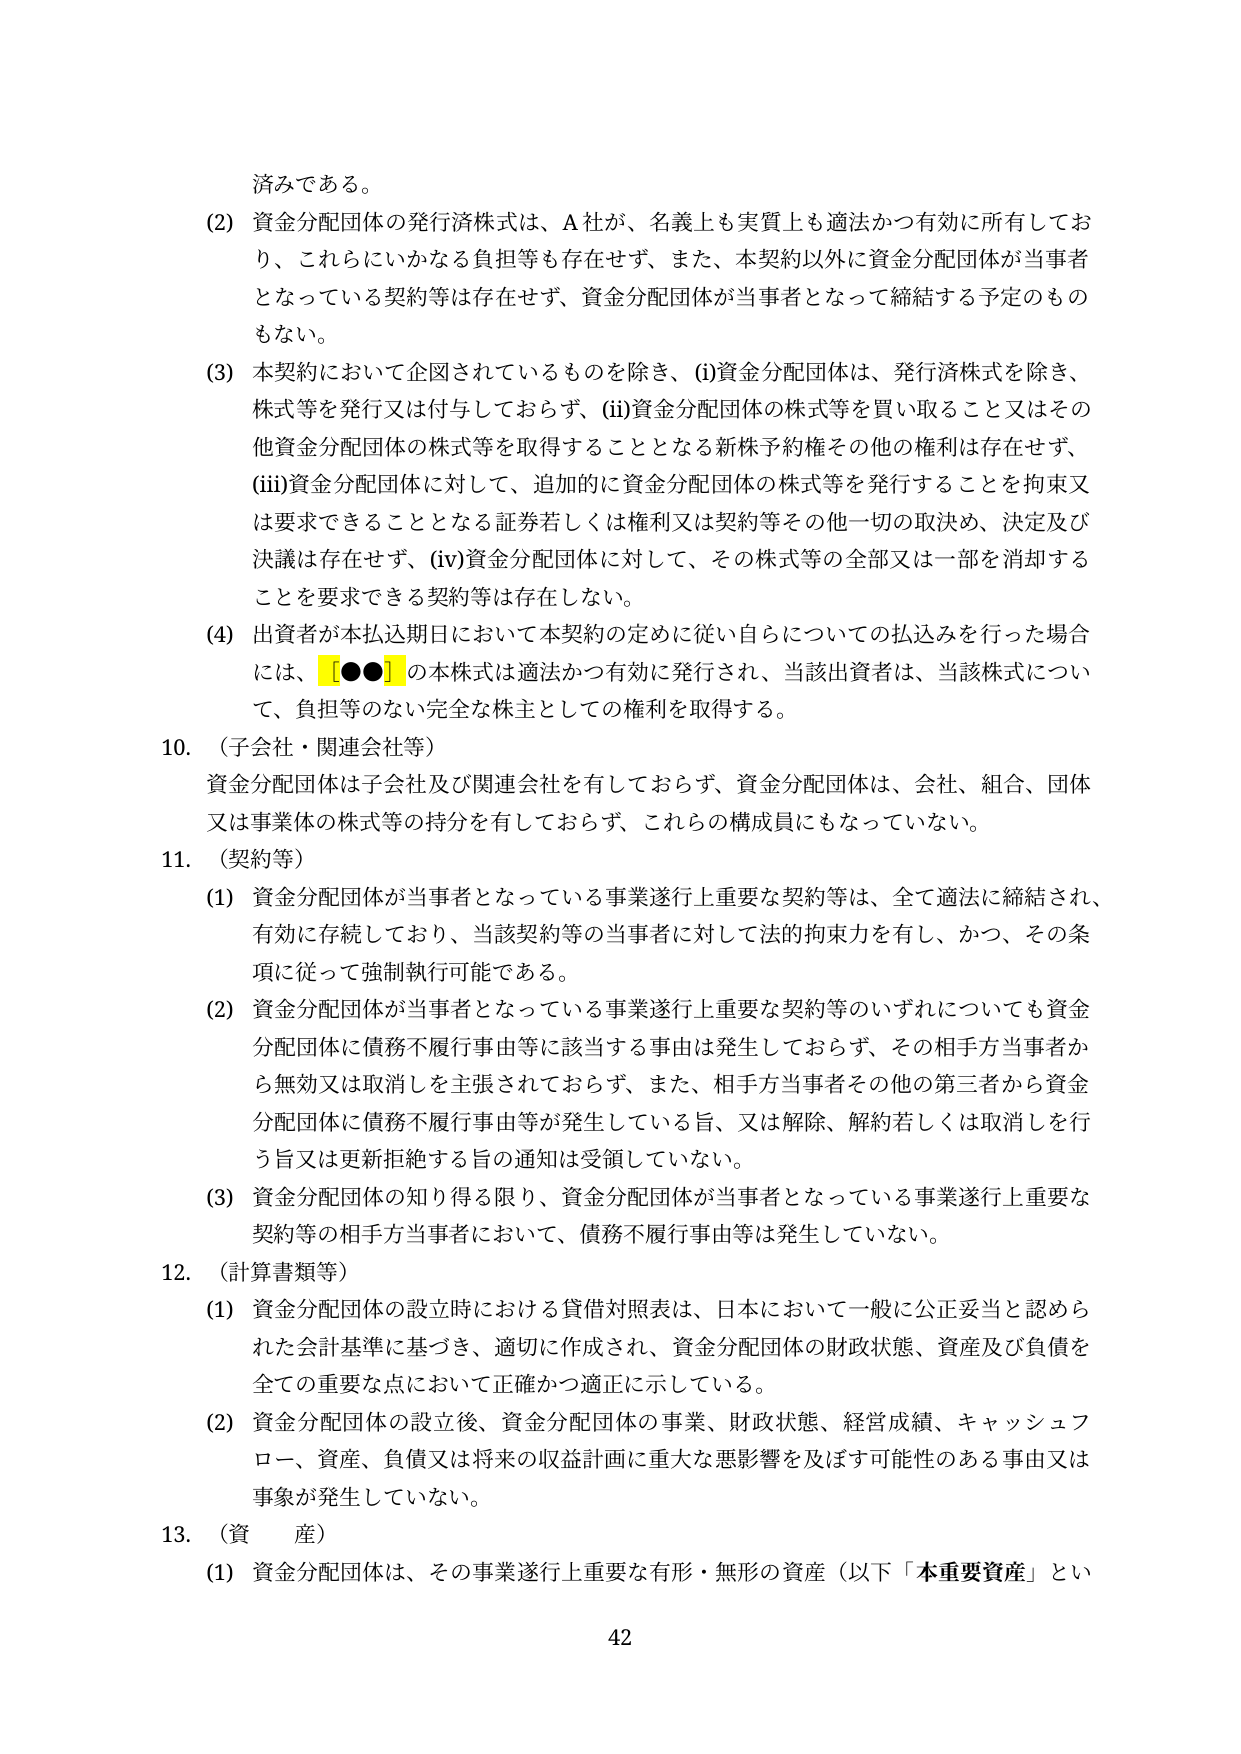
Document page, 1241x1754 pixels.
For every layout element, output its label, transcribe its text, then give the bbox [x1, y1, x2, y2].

list （契約等） [161, 839, 1092, 877]
list 資金分配団体が当事者となっている事業遂行上重要な契約等のいずれについても資金分配団体に債務不履行事由等に該当する事由は発生しておらず、その相手方当事者から無効又は取消しを主張されておらず、また、相手方当事者その他の第三者から資金分配団体に債務不履行事由等が発生している旨、又は解除、解約若しくは取消しを行う旨又は更新拒絶する旨の通知は受領していない。 [206, 989, 1092, 1177]
list （資 産） [161, 1514, 1092, 1552]
list 出資者が本払込期日において本契約の定めに従い自らについての払込みを行った場合には、［●●］の本株式は適法かつ有効に発行され、当該出資者は、当該株式について、負担等のない完全な株主としての権利を取得する。 [206, 614, 1092, 727]
list （計算書類等） [161, 1252, 1092, 1289]
list 資金分配団体の発行済株式は、A社が、名義上も実質上も適法かつ有効に所有しており、これらにいかなる負担等も存在せず、また、本契約以外に資金分配団体が当事者となっている契約等は存在せず、資金分配団体が当事者となって締結する予定のものもない。 [206, 202, 1092, 352]
list 資金分配団体が当事者となっている事業遂行上重要な契約等は、全て適法に締結され、有効に存続しており、当該契約等の当事者に対して法的拘束力を有し、かつ、その条項に従って強制執行可能である。 [206, 877, 1092, 989]
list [206, 1552, 1092, 1589]
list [206, 164, 1092, 202]
list （子会社・関連会社等） [161, 727, 1092, 764]
list 資金分配団体の知り得る限り、資金分配団体が当事者となっている事業遂行上重要な契約等の相手方当事者において、債務不履行事由等は発生していない。 [206, 1177, 1092, 1252]
list 資金分配団体の設立後、資金分配団体の事業、財政状態、経営成績、キャッシュフロー、資産、負債又は将来の収益計画に重大な悪影響を及ぼす可能性のある事由又は事象が発生していない。 [206, 1402, 1092, 1514]
list 資金分配団体は子会社及び関連会社を有しておらず、資金分配団体は、会社、組合、団体又は事業体の株式等の持分を有しておらず、これらの構成員にもなっていない。 [206, 764, 1092, 839]
list 資金分配団体の設立時における貸借対照表は、日本において一般に公正妥当と認められた会計基準に基づき、適切に作成され、資金分配団体の財政状態、資産及び負債を全ての重要な点において正確かつ適正に示している。 [206, 1289, 1092, 1402]
list 本契約において企図されているものを除き、(i)資金分配団体は、発行済株式を除き、株式等を発行又は付与しておらず、(ii)資金分配団体の株式等を買い取ること又はその他資金分配団体の株式等を取得することとなる新株予約権その他の権利は存在せず、(iii)資金分配団体に対して、追加的に資金分配団体の株式等を発行することを拘束又は要求できることとなる証券若しくは権利又は契約等その他一切の取決め、決定及び決議は存在せず、(iv)資金分配団体に対して、その株式等の全部又は一部を消却することを要求できる契約等は存在しない。 [206, 352, 1092, 614]
